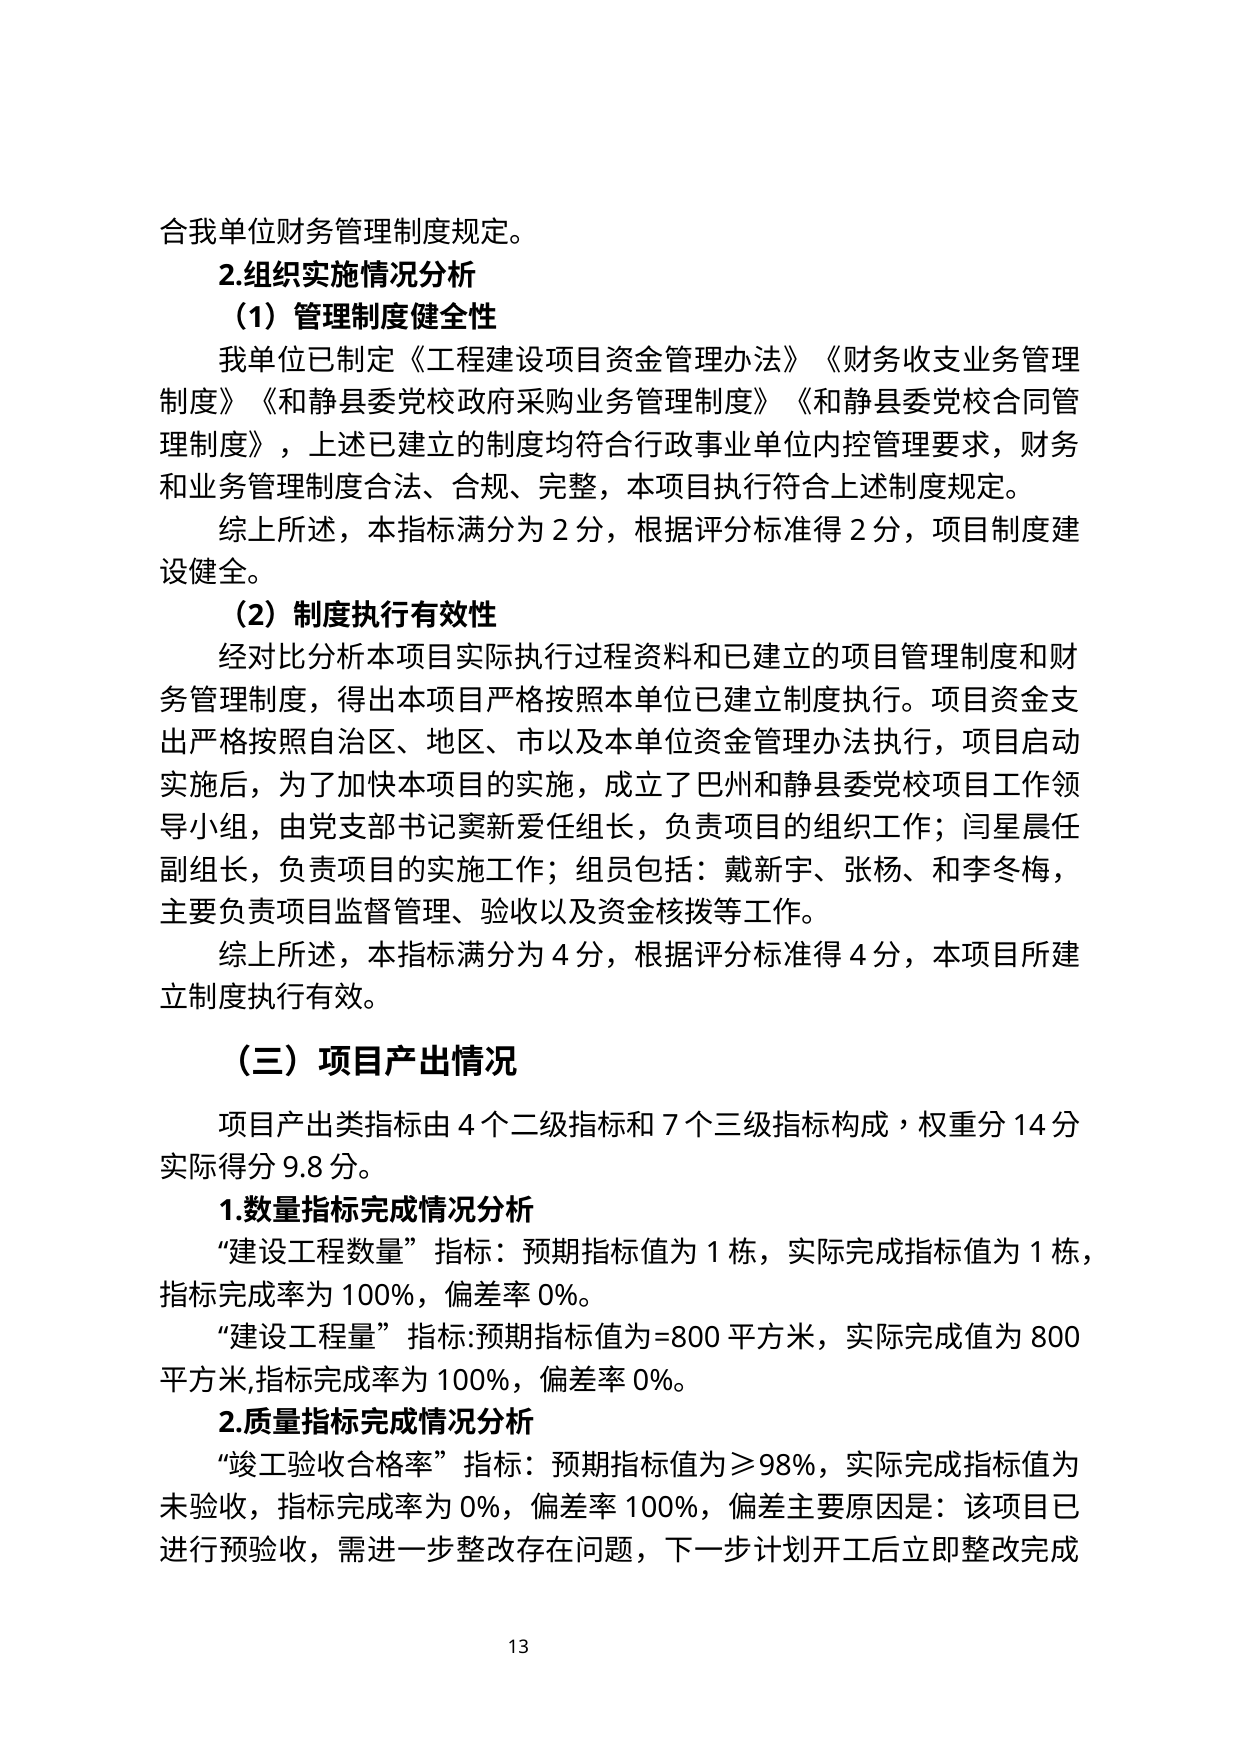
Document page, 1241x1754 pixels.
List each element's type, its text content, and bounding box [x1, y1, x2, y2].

text 我单位已制定《工程建设项目资金管理办法》《财务收支业务管理制度》《和静县委党校政府采购业务管理制度》《和静县委党校合同管理制度》，上述已建立的制度均符合行政事业单位内控管理要求，财务和业务管理制度合法、合规、完整，本项目执行符合上述制度规定。 [159, 336, 1081, 506]
text （2）制度执行有效性 [159, 591, 1081, 634]
text 项目产出类指标由4个二级指标和7个三级指标构成，权重分14分，实际得分9.8分。 [159, 1101, 1081, 1186]
text “建设工程量”指标:预期指标值为=800平方米，实际完成值为800平方米,指标完成率为100%，偏差率0%。 [159, 1314, 1081, 1399]
subtitle 1.数量指标完成情况分析 [159, 1186, 1081, 1229]
subtitle 2.质量指标完成情况分析 [159, 1399, 1081, 1441]
text （1）管理制度健全性 [159, 294, 1081, 336]
subtitle （三）项目产出情况 [218, 1016, 1081, 1101]
text 综上所述，本指标满分为2分，根据评分标准得2分，项目制度建设健全。 [159, 506, 1081, 591]
text 综上所述，本指标满分为4分，根据评分标准得4分，本项目所建立制度执行有效。 [159, 931, 1081, 1016]
subtitle 2.组织实施情况分析 [159, 251, 1081, 294]
text “建设工程数量”指标：预期指标值为1栋，实际完成指标值为1栋，指标完成率为100%，偏差率0%。 [159, 1229, 1081, 1314]
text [159, 209, 1081, 251]
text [159, 1441, 1081, 1569]
text 经对比分析本项目实际执行过程资料和已建立的项目管理制度和财务管理制度，得出本项目严格按照本单位已建立制度执行。项目资金支出严格按照自治区、地区、市以及本单位资金管理办法执行，项目启动实施后，为了加快本项目的实施，成立了巴州和静县委党校项目工作领导小组，由党支部书记窦新爱任组长，负责项目的组织工作；闫星晨任副组长，负责项目的实施工作；组员包括：戴新宇、张杨、和李冬梅，主要负责项目监督管理、验收以及资金核拨等工作。 [159, 634, 1081, 931]
